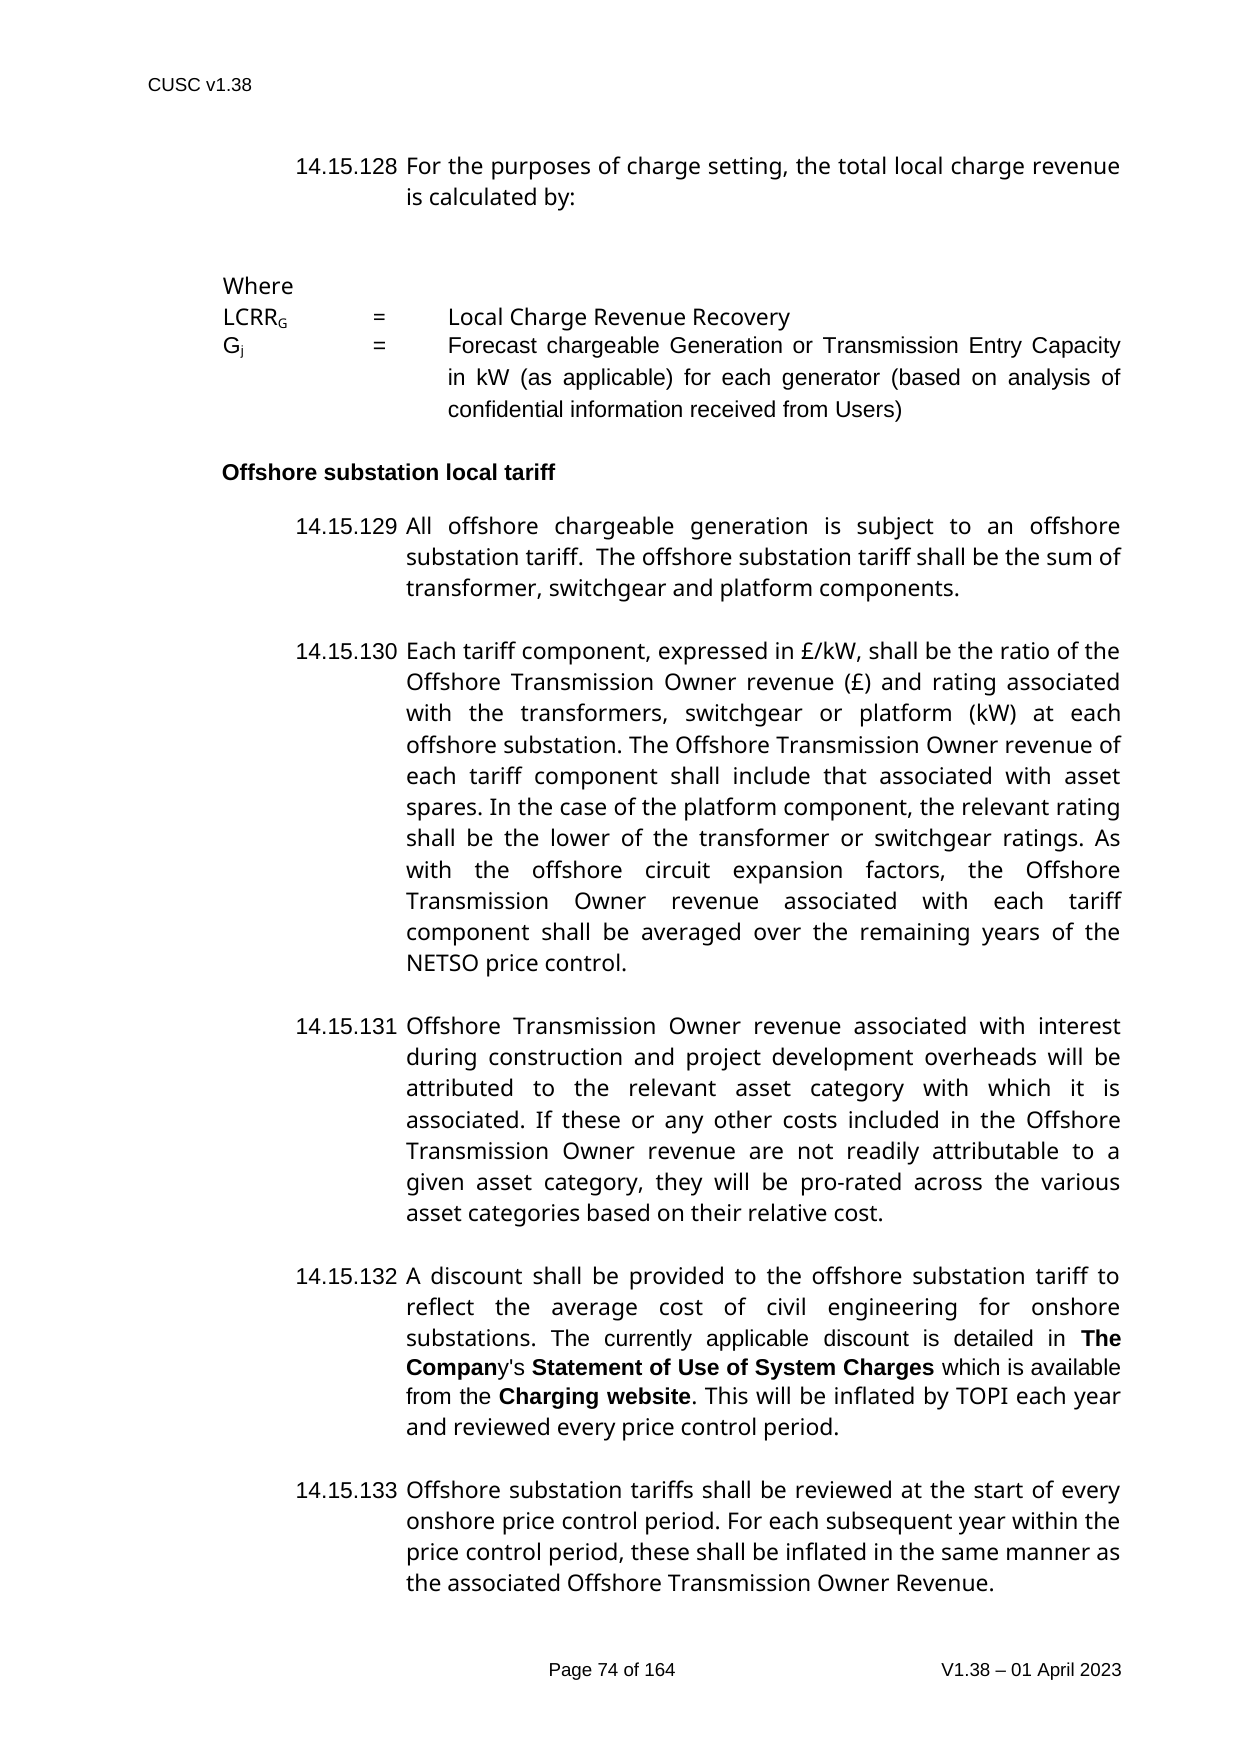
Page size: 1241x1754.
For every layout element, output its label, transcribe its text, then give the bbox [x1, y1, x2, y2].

list Offshore Transmission Owner revenue associated with interest during construction and project development overheads will be attributed to the relevant asset category with which it is associated. If these or any other costs included in the Offshore Transmission Owner revenue are not readily attributable to a given asset category, they will be pro-rated across the various asset categories based on their relative cost. [295, 1010, 1121, 1228]
list Offshore substation tariffs shall be reviewed at the start of every onshore price control period. For each subsequent year within the price control period, these shall be inflated in the same manner as the associated Offshore Transmission Owner Revenue. [295, 1474, 1121, 1599]
list Each tariff component, expressed in £/kW, shall be the ratio of the Offshore Transmission Owner revenue (£) and rating associated with the transformers, switchgear or platform (kW) at each offshore substation. The Offshore Transmission Owner revenue of each tariff component shall include that associated with asset spares. In the case of the platform component, the relevant rating shall be the lower of the transformer or switchgear ratings. As with the offshore circuit expansion factors, the Offshore Transmission Owner revenue associated with each tariff component shall be averaged over the remaining years of the NETSO price control. [295, 635, 1121, 978]
text LCRRG = Local Charge Revenue Recovery [222, 301, 1121, 332]
list For the purposes of charge setting, the total local charge revenue is calculated by: [295, 150, 1121, 212]
list All offshore chargeable generation is subject to an offshore substation tariff. The offshore substation tariff shall be the sum of transformer, switchgear and platform components. [295, 510, 1121, 603]
text Gj = Forecast chargeable Generation or Transmission Entry Capacity in kW (as applicable) for each generator (based on analysis of confidential information received from Users) [223, 332, 1121, 422]
list A discount shall be provided to the offshore substation tariff to reflect the average cost of civil engineering for onshore substations. The currently applicable discount is detailed in The Company's Statement of Use of System Charges which is available from the Charging website. This will be inflated by TOPI each year and reviewed every price control period. [295, 1260, 1121, 1442]
subtitle Offshore substation local tariff [148, 458, 1121, 485]
text Where [222, 270, 1121, 301]
